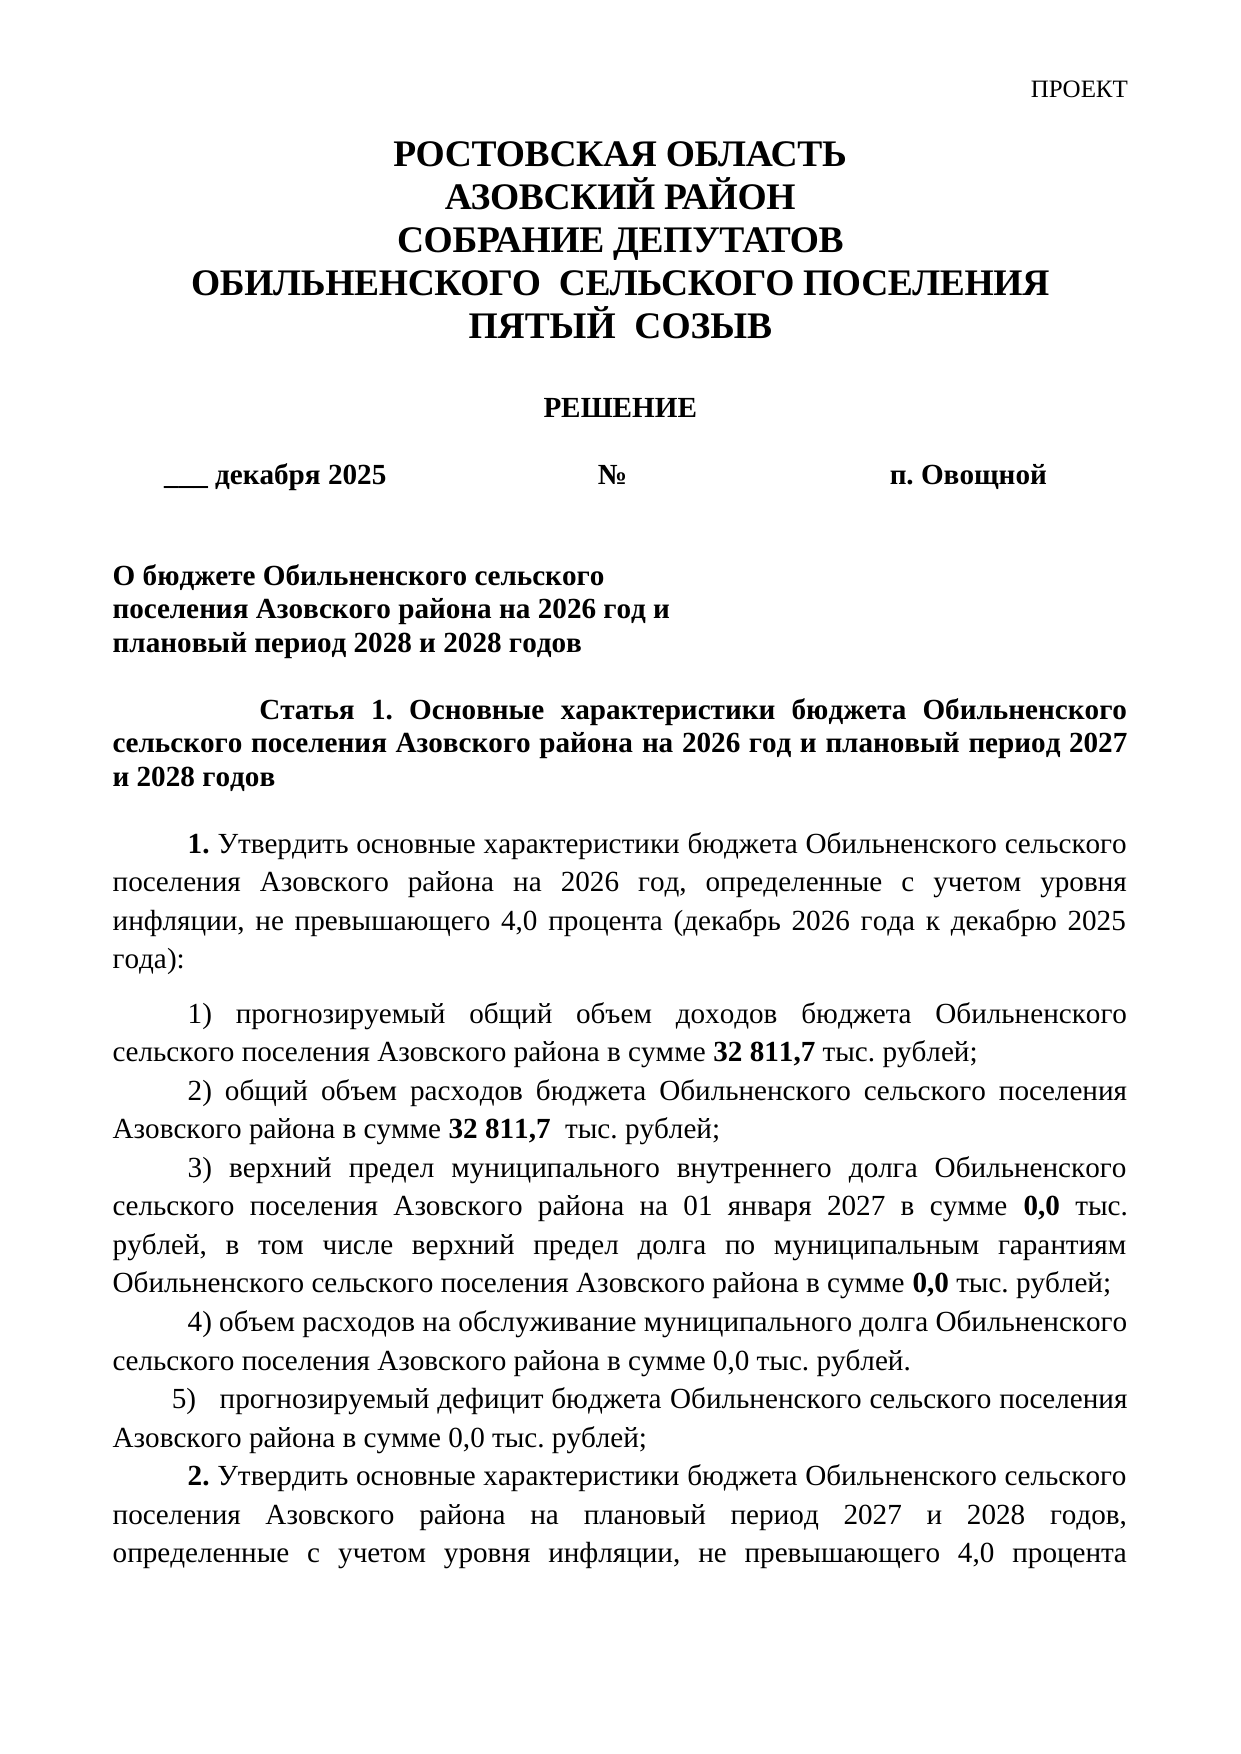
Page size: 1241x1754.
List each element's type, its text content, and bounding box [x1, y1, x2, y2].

text 2) общий объем расходов бюджета Обильненского сельского поселения Азовского района в сумме 32 811,7 тыс. рублей; [112, 1073, 1128, 1145]
text 5) прогнозируемый дефицит бюджета Обильненского сельского поселения Азовского района в сумме 0,0 тыс. рублей; [112, 1381, 1128, 1453]
text 4) объем расходов на обслуживание муниципального долга Обильненского сельского поселения Азовского района в сумме 0,0 тыс. рублей. [112, 1304, 1128, 1376]
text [112, 1458, 1128, 1569]
text ПЯТЫЙ СОЗЫВ [112, 304, 1128, 347]
text 3) верхний предел муниципального внутреннего долга Обильненского сельского поселения Азовского района на 01 января 2027 в сумме 0,0 тыс. рублей, в том числе верхний предел долга по муниципальным гарантиям Обильненского сельского поселения Азовского района в сумме 0,0 тыс. рублей; [112, 1150, 1128, 1299]
text Статья 1. Основные характеристики бюджета Обильненского сельского поселения Азовского района на 2026 год и плановый период 2027 и 2028 годов [112, 692, 1128, 792]
text ___ декабря 2025 № п. Овощной [83, 457, 1128, 491]
title О бюджете Обильненского сельского поселения Азовского района на 2026 год и плановый период 2028 и 2028 годов [112, 558, 699, 658]
text СОБРАНИЕ ДЕПУТАТОВ ОБИЛЬНЕНСКОГО СЕЛЬСКОГО ПОСЕЛЕНИЯ [112, 217, 1128, 304]
text РОСТОВСКАЯ ОБЛАСТЬ [112, 131, 1128, 174]
text 1. Утвердить основные характеристики бюджета Обильненского сельского поселения Азовского района на 2026 год, определенные с учетом уровня инфляции, не превышающего 4,0 процента (декабрь 2026 года к декабрю 2025 года): [112, 826, 1128, 975]
text 1) прогнозируемый общий объем доходов бюджета Обильненского сельского поселения Азовского района в сумме 32 811,7 тыс. рублей; [112, 996, 1128, 1068]
text РЕШЕНИЕ [112, 390, 1128, 423]
text АЗОВСКИЙ РАЙОН [112, 174, 1128, 217]
